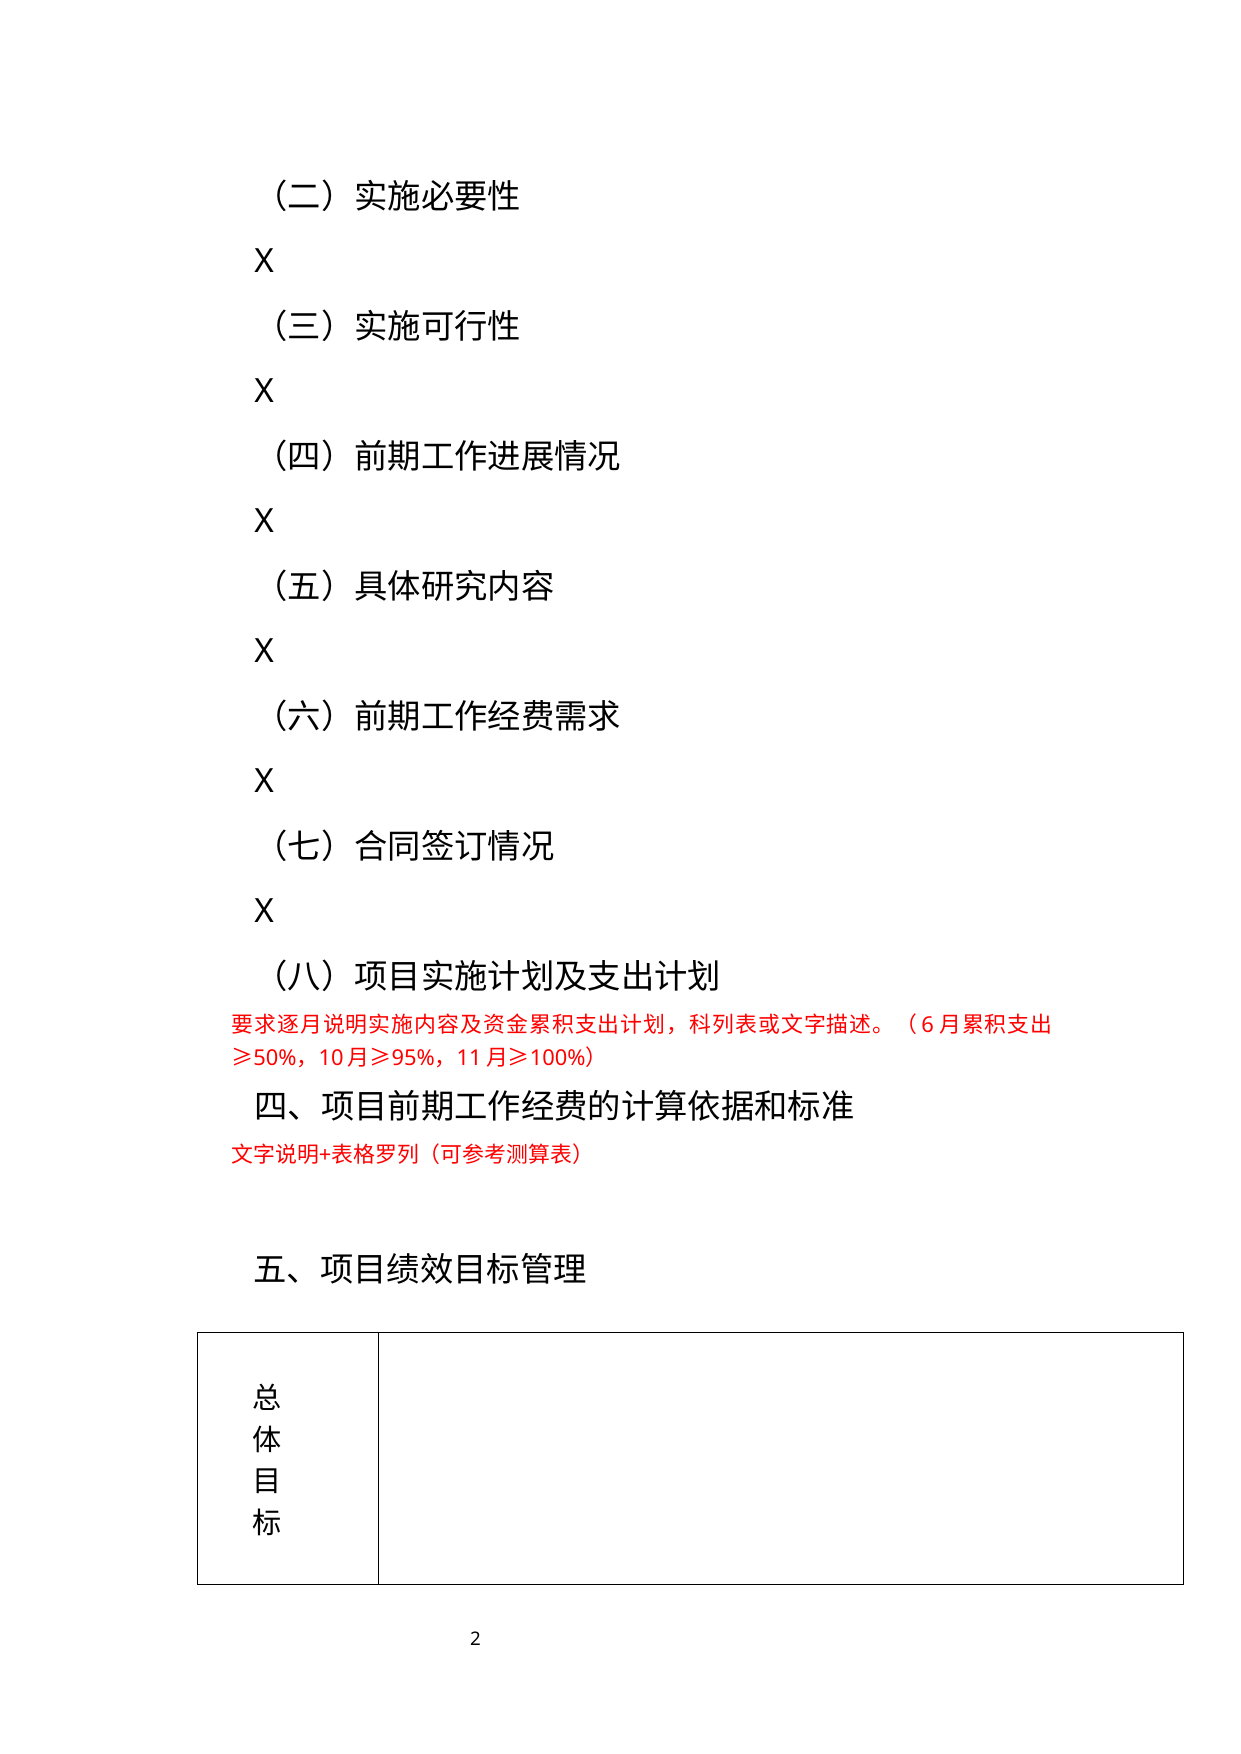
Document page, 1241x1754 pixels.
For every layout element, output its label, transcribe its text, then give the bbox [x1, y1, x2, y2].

text X [187, 487, 1053, 552]
text X [187, 877, 1053, 942]
text （二）实施必要性 [187, 162, 1053, 227]
text X [187, 747, 1053, 812]
list （七）合同签订情况 [187, 812, 1053, 877]
text （五）具体研究内容 [187, 552, 1053, 617]
text （六）前期工作经费需求 [187, 682, 1053, 747]
text （八）项目实施计划及支出计划 [187, 942, 1053, 1007]
table_header 总 体 目 标 [198, 1333, 378, 1584]
text X [187, 227, 1053, 292]
text 要求逐月说明实施内容及资金累积支出计划，科列表或文字描述。（6月累积支出≥50%，10月≥95%，11月≥100%） [231, 1007, 1053, 1072]
text 文字说明+表格罗列（可参考测算表） [231, 1137, 1053, 1169]
text X [187, 357, 1053, 422]
text 四、项目前期工作经费的计算依据和标准 [187, 1072, 1053, 1137]
table_header [379, 1333, 1183, 1584]
text X [187, 617, 1053, 682]
list 项目绩效目标管理 [253, 1234, 1053, 1299]
text （四）前期工作进展情况 [187, 422, 1053, 487]
text （三）实施可行性 [187, 292, 1053, 357]
